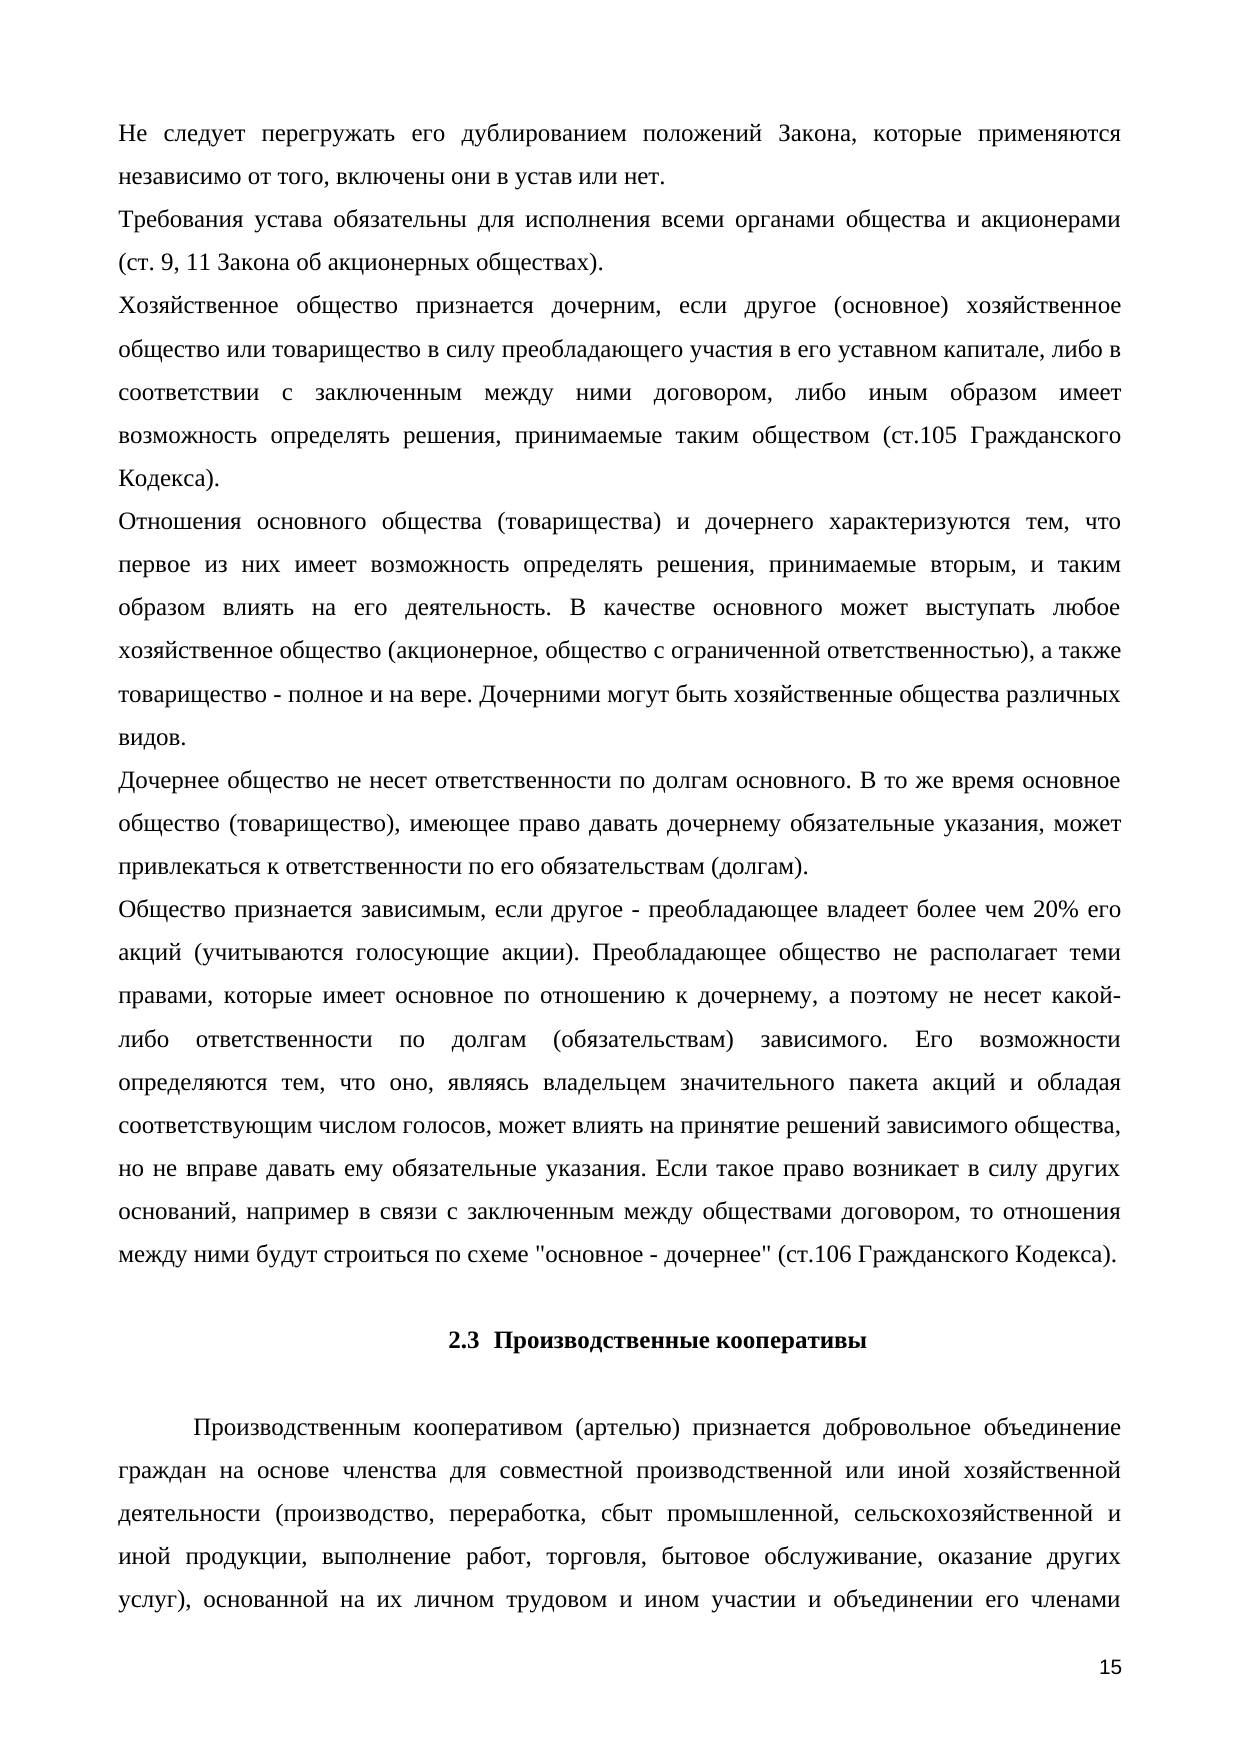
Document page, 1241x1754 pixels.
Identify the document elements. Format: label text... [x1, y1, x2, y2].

text Хозяйственное общество признается дочерним, если другое (основное) хозяйственное общество или товарищество в силу преобладающего участия в его уставном капитале, либо в соответствии с заключенным между ними договором, либо иным образом имеет возможность определять решения, принимаемые таким обществом (ст.105 Гражданского Кодекса). [118, 291, 1122, 492]
text Отношения основного общества (товарищества) и дочернего характеризуются тем, что первое из них имеет возможность определять решения, принимаемые вторым, и таким образом влиять на его деятельность. В качестве основного может выступать любое хозяйственное общество (акционерное, общество с ограниченной ответственностью), а также товарищество - полное и на вере. Дочерними могут быть хозяйственные общества различных видов. [118, 506, 1122, 751]
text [118, 118, 1122, 190]
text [118, 1412, 1122, 1613]
text Требования устава обязательны для исполнения всеми органами общества и акционерами (ст. 9, 11 Закона об акционерных обществах). [118, 204, 1122, 276]
subtitle Производственные кооперативы [193, 1326, 1122, 1354]
text Дочернее общество не несет ответственности по долгам основного. В то же время основное общество (товарищество), имеющее право давать дочернему обязательные указания, может привлекаться к ответственности по его обязательствам (долгам). [118, 765, 1122, 880]
text Общество признается зависимым, если другое - преобладающее владеет более чем 20% его акций (учитываются голосующие акции). Преобладающее общество не располагает теми правами, которые имеет основное по отношению к дочернему, а поэтому не несет какой-либо ответственности по долгам (обязательствам) зависимого. Его возможности определяются тем, что оно, являясь владельцем значительного пакета акций и обладая соответствующим числом голосов, может влиять на принятие решений зависимого общества, но не вправе давать ему обязательные указания. Если такое право возникает в силу других оснований, например в связи с заключенным между обществами договором, то отношения между ними будут строиться по схеме "основное - дочернее" (ст.106 Гражданского Кодекса). [118, 894, 1122, 1268]
